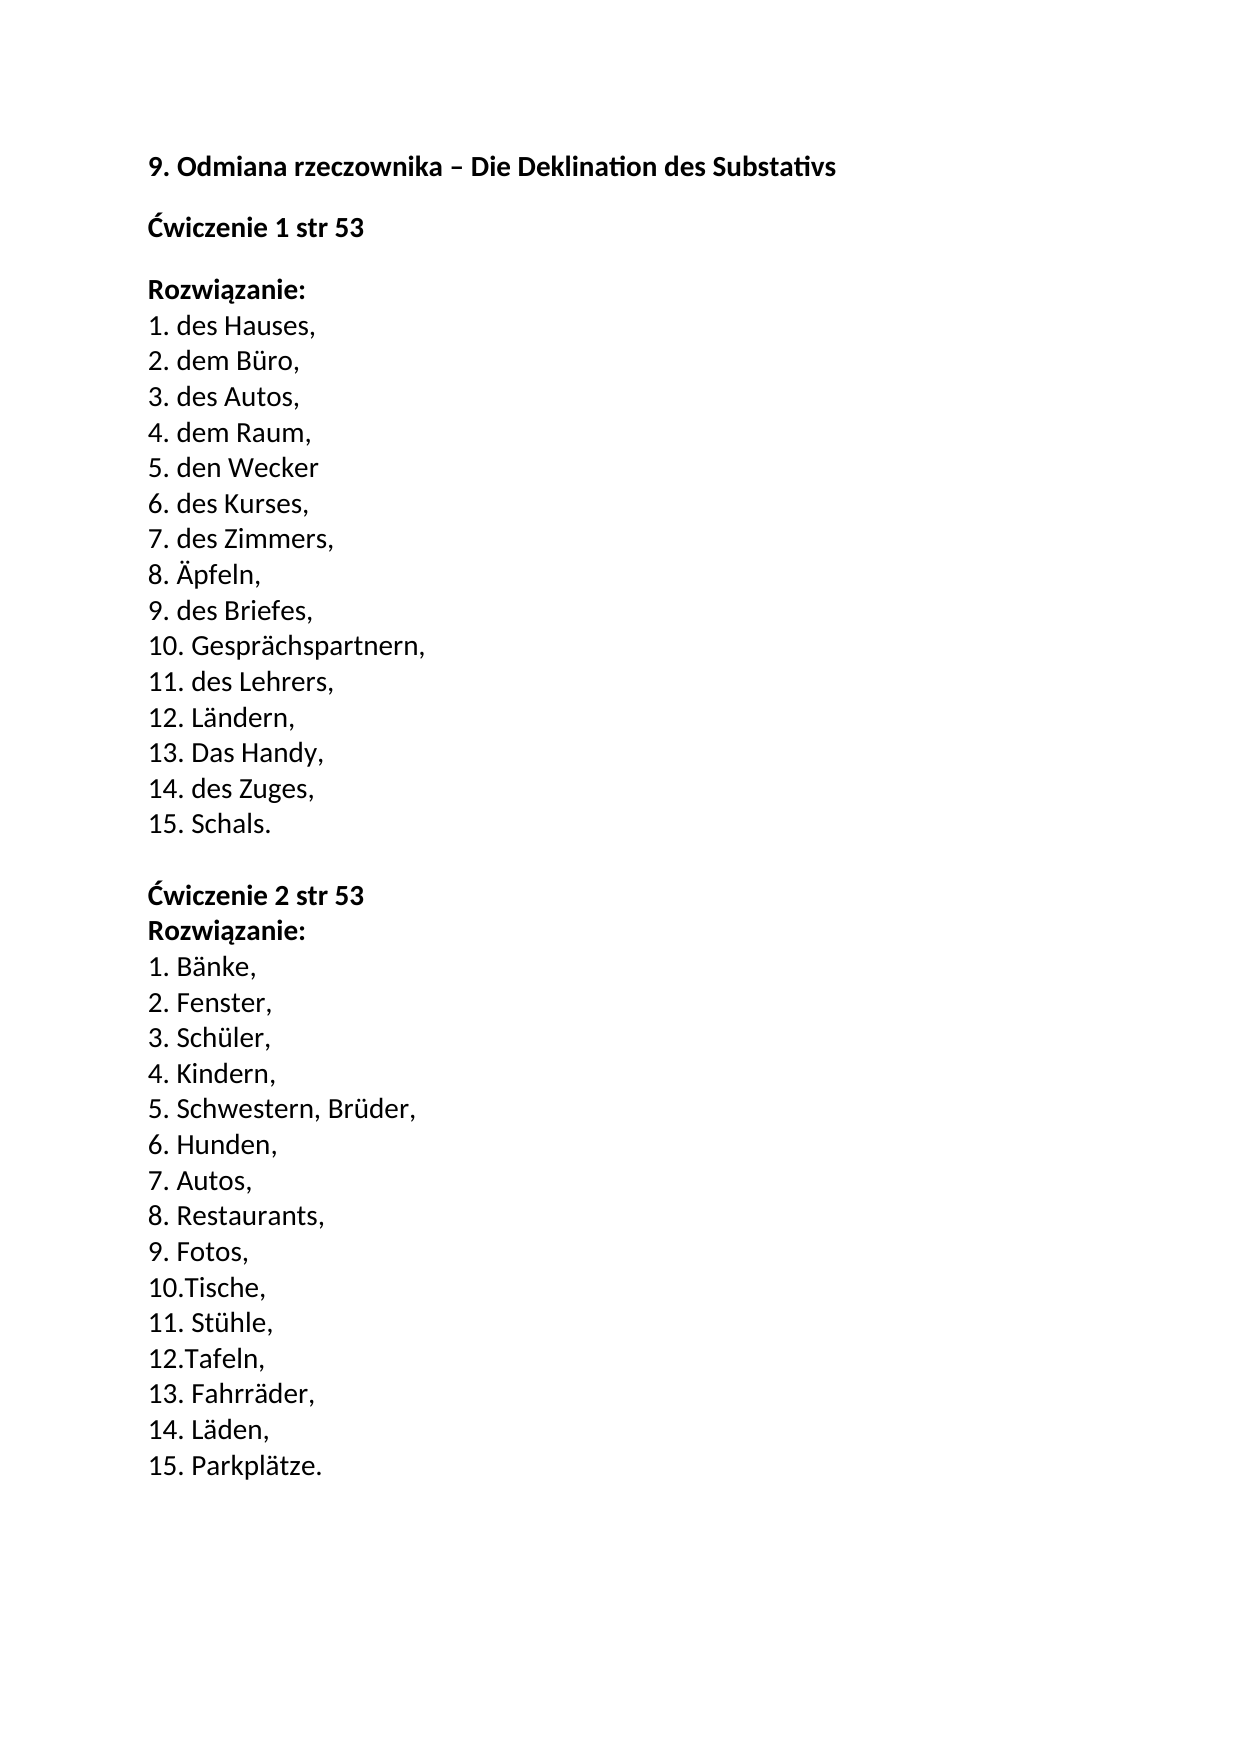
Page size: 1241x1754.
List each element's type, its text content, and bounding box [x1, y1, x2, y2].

text 2. dem Büro, [148, 342, 1093, 378]
text 6. Hunden, [148, 1126, 1093, 1162]
text 12.Tafeln, [148, 1340, 1093, 1376]
text 9. Fotos, [148, 1233, 1093, 1269]
text 9. Odmiana rzeczownika – Die Deklination des Substativs [148, 148, 1093, 183]
text 7. des Zimmers, [148, 521, 1093, 556]
text 4. dem Raum, [148, 414, 1093, 449]
text 10.Tische, [148, 1269, 1093, 1304]
text Rozwiązanie: [148, 912, 1093, 948]
text 15. Parkplätze. [148, 1447, 1093, 1482]
text 9. des Briefes, [148, 592, 1093, 627]
text 5. Schwestern, Brüder, [148, 1091, 1093, 1126]
text 14. des Zuges, [148, 770, 1093, 806]
text 3. des Autos, [148, 378, 1093, 414]
text 13. Fahrräder, [148, 1376, 1093, 1411]
text Ćwiczenie 1 str 53 [148, 209, 1093, 245]
text 2. Fenster, [148, 984, 1093, 1019]
text Rozwiązanie: [148, 271, 1093, 307]
text 8. Äpfeln, [148, 556, 1093, 592]
text 1. des Hauses, [148, 307, 1093, 342]
text 6. des Kurses, [148, 485, 1093, 521]
text 13. Das Handy, [148, 734, 1093, 770]
text 10. Gesprächspartnern, [148, 627, 1093, 663]
text 1. Bänke, [148, 948, 1093, 984]
text 5. den Wecker [148, 449, 1093, 485]
text 11. Stühle, [148, 1304, 1093, 1340]
text 3. Schüler, [148, 1019, 1093, 1055]
text 11. des Lehrers, [148, 663, 1093, 699]
text 7. Autos, [148, 1162, 1093, 1197]
text 8. Restaurants, [148, 1197, 1093, 1233]
text Ćwiczenie 2 str 53 [148, 877, 1093, 912]
text 14. Läden, [148, 1411, 1093, 1447]
text 12. Ländern, [148, 699, 1093, 734]
text 15. Schals. [148, 806, 1093, 841]
text 4. Kindern, [148, 1055, 1093, 1091]
